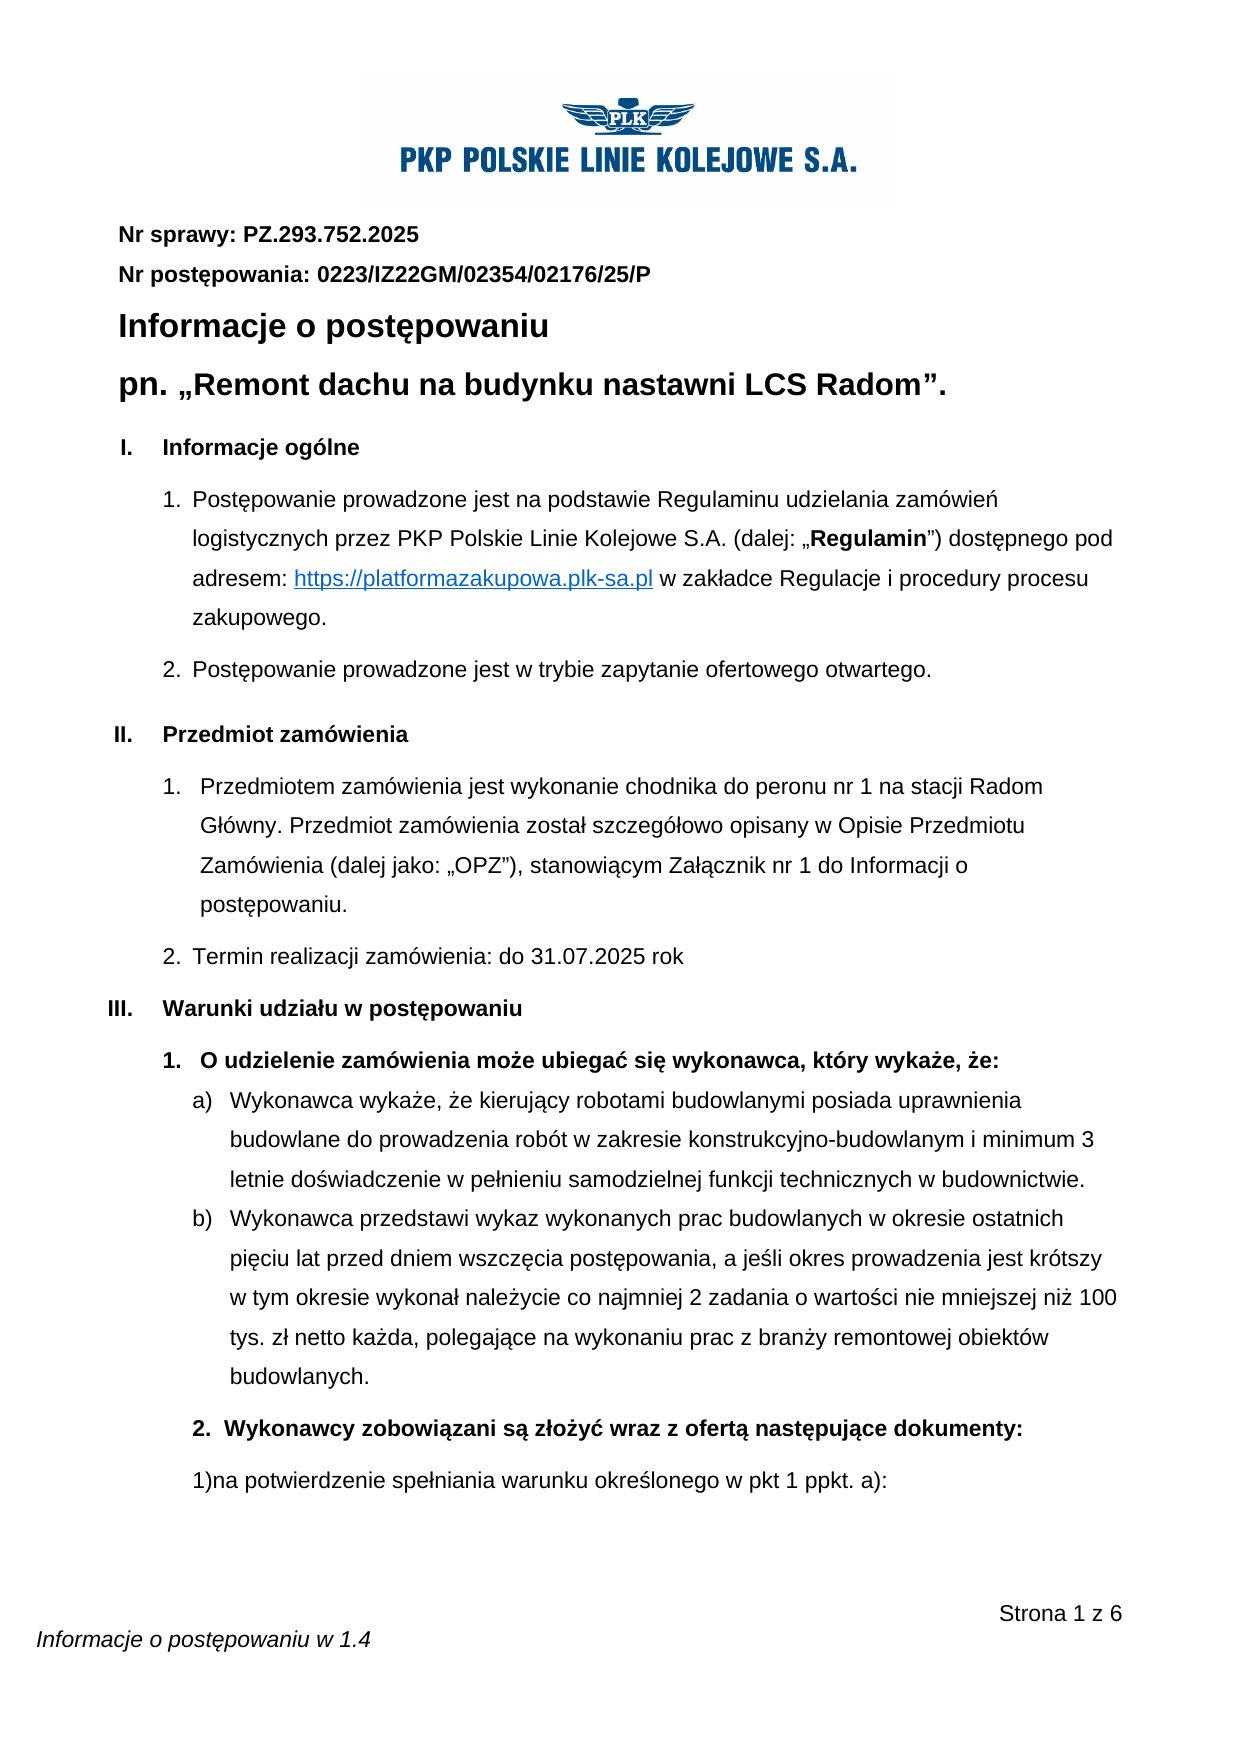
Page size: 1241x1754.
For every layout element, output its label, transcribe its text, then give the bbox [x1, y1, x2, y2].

list Nr postępowania: 0223/IZ22GM/02354/02176/25/P Informacje o postępowaniu [118, 261, 1122, 345]
list Warunki udziału w postępowaniu [133, 995, 1122, 1022]
list Przedmiotem zamówienia jest wykonanie chodnika do peronu nr 1 na stacji Radom Główny. Przedmiot zamówienia został szczegółowo opisany w Opisie Przedmiotu Zamówienia (dalej jako: „OPZ”), stanowiącym Załącznik nr 1 do Informacji o postępowaniu. [162, 773, 1122, 918]
list Postępowanie prowadzone jest na podstawie Regulaminu udzielania zamówień logistycznych przez PKP Polskie Linie Kolejowe S.A. (dalej: „Regulamin”) dostępnego pod adresem: https://platformazakupowa.plk-sa.pl w zakładce Regulacje i procedury procesu zakupowego. [162, 486, 1122, 631]
text 1)na potwierdzenie spełniania warunku określonego w pkt 1 ppkt. a): [192, 1467, 1122, 1493]
list Wykonawca przedstawi wykaz wykonanych prac budowlanych w okresie ostatnich pięciu lat przed dniem wszczęcia postępowania, a jeśli okres prowadzenia jest krótszy w tym okresie wykonał należycie co najmniej 2 zadania o wartości nie mniejszej niż 100 tys. zł netto każda, polegające na wykonaniu prac z branży remontowej obiektów budowlanych. [192, 1205, 1122, 1389]
list Termin realizacji zamówienia: do 31.07.2025 rok [162, 943, 1122, 969]
list Informacje ogólne [133, 434, 1122, 460]
text 2. Wykonawcy zobowiązani są złożyć wraz z ofertą następujące dokumenty: [192, 1415, 1122, 1441]
list O udzielenie zamówienia może ubiegać się wykonawca, który wykaże, że: [162, 1047, 1122, 1073]
picture [365, 73, 891, 209]
list Nr sprawy: PZ.293.752.2025 [118, 221, 1122, 248]
list Przedmiot zamówienia [133, 721, 1122, 747]
list Wykonawca wykaże, że kierujący robotami budowlanymi posiada uprawnienia budowlane do prowadzenia robót w zakresie konstrukcyjno-budowlanym i minimum 3 letnie doświadczenie w pełnieniu samodzielnej funkcji technicznych w budownictwie. [192, 1087, 1122, 1192]
list pn. „Remont dachu na budynku nastawni LCS Radom”. [118, 364, 1122, 402]
list Postępowanie prowadzone jest w trybie zapytanie ofertowego otwartego. [162, 656, 1122, 683]
